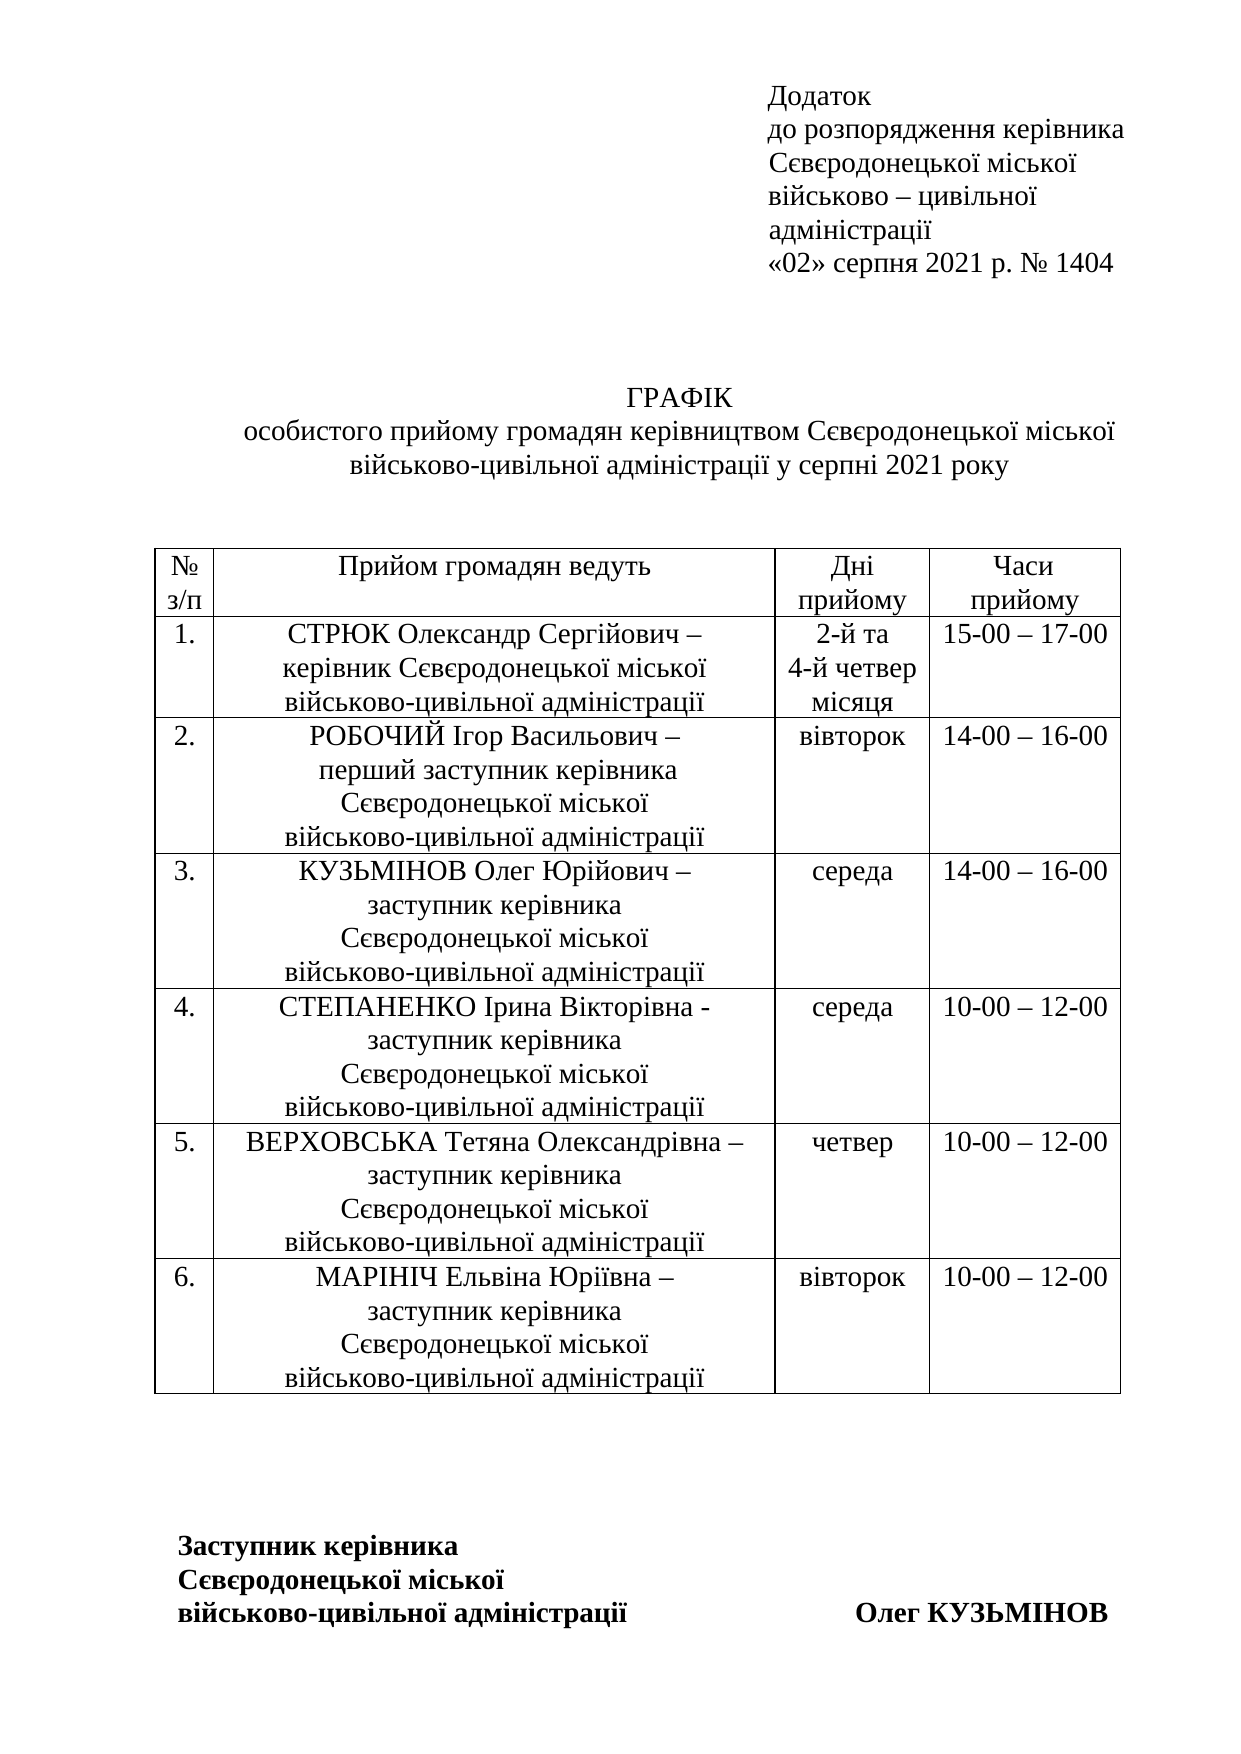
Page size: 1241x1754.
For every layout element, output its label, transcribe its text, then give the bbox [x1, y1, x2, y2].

table_cell 10-00 – 12-00 [930, 1259, 1120, 1393]
table_cell вівторок [776, 1259, 929, 1393]
table_cell ВЕРХОВСЬКА Тетяна Олександрівна – заступник керівника Сєвєродонецької міської військово-цивільної адміністрації [214, 1124, 774, 1258]
table_cell 10-00 – 12-00 [930, 1124, 1120, 1258]
text «02» серпня 2021 р. № 1404 [251, 246, 1181, 279]
table_cell вівторок [776, 718, 929, 852]
table_cell 2-й та 4-й четвер місяця [776, 617, 929, 717]
table_cell 5. [156, 1124, 213, 1258]
table_cell 3. [156, 854, 213, 988]
table_cell 14-00 – 16-00 [930, 718, 1120, 852]
table_header Часи прийому [930, 549, 1120, 616]
table_cell 10-00 – 12-00 [930, 989, 1120, 1123]
table_header Прийом громадян ведуть [214, 549, 774, 616]
table_cell СТЕПАНЕНКО Ірина Вікторівна - заступник керівника Сєвєродонецької міської військово-цивільної адміністрації [214, 989, 774, 1123]
table_cell 6. [156, 1259, 213, 1393]
table_cell 4. [156, 989, 213, 1123]
text Заступник керівника [177, 1528, 1181, 1562]
table_cell середа [776, 854, 929, 988]
table_cell СТРЮК Олександр Сергійович – керівник Сєвєродонецької міської військово-цивільної адміністрації [214, 617, 774, 717]
text Додаток [693, 78, 1181, 111]
table_cell четвер [776, 1124, 929, 1258]
table_cell 15-00 – 17-00 [930, 617, 1120, 717]
table_cell 14-00 – 16-00 [930, 854, 1120, 988]
table_cell РОБОЧИЙ Ігор Васильович – перший заступник керівника Сєвєродонецької міської військово-цивільної адміністрації [214, 718, 774, 852]
text Сєвєродонецької міської військово – цивільної [768, 145, 1181, 212]
table_header № з/п [156, 549, 213, 616]
table_cell 1. [156, 617, 213, 717]
text до розпорядження керівника [693, 111, 1181, 145]
text особистого прийому громадян керівництвом Сєвєродонецької міської військово-цивільної адміністрації у серпні 2021 року [177, 413, 1181, 480]
text адміністрації [768, 212, 1181, 246]
text Сєвєродонецької міської [177, 1562, 1181, 1596]
text ГРАФІК [177, 380, 1181, 413]
table_cell 2. [156, 718, 213, 852]
table_cell МАРІНІЧ Ельвіна Юріївна – заступник керівника Сєвєродонецької міської військово-цивільної адміністрації [214, 1259, 774, 1393]
table_cell середа [776, 989, 929, 1123]
table_header Дні прийому [776, 549, 929, 616]
table_cell КУЗЬМІНОВ Олег Юрійович – заступник керівника Сєвєродонецької міської військово-цивільної адміністрації [214, 854, 774, 988]
text військово-цивільної адміністрації Олег КУЗЬМІНОВ [177, 1596, 1181, 1629]
